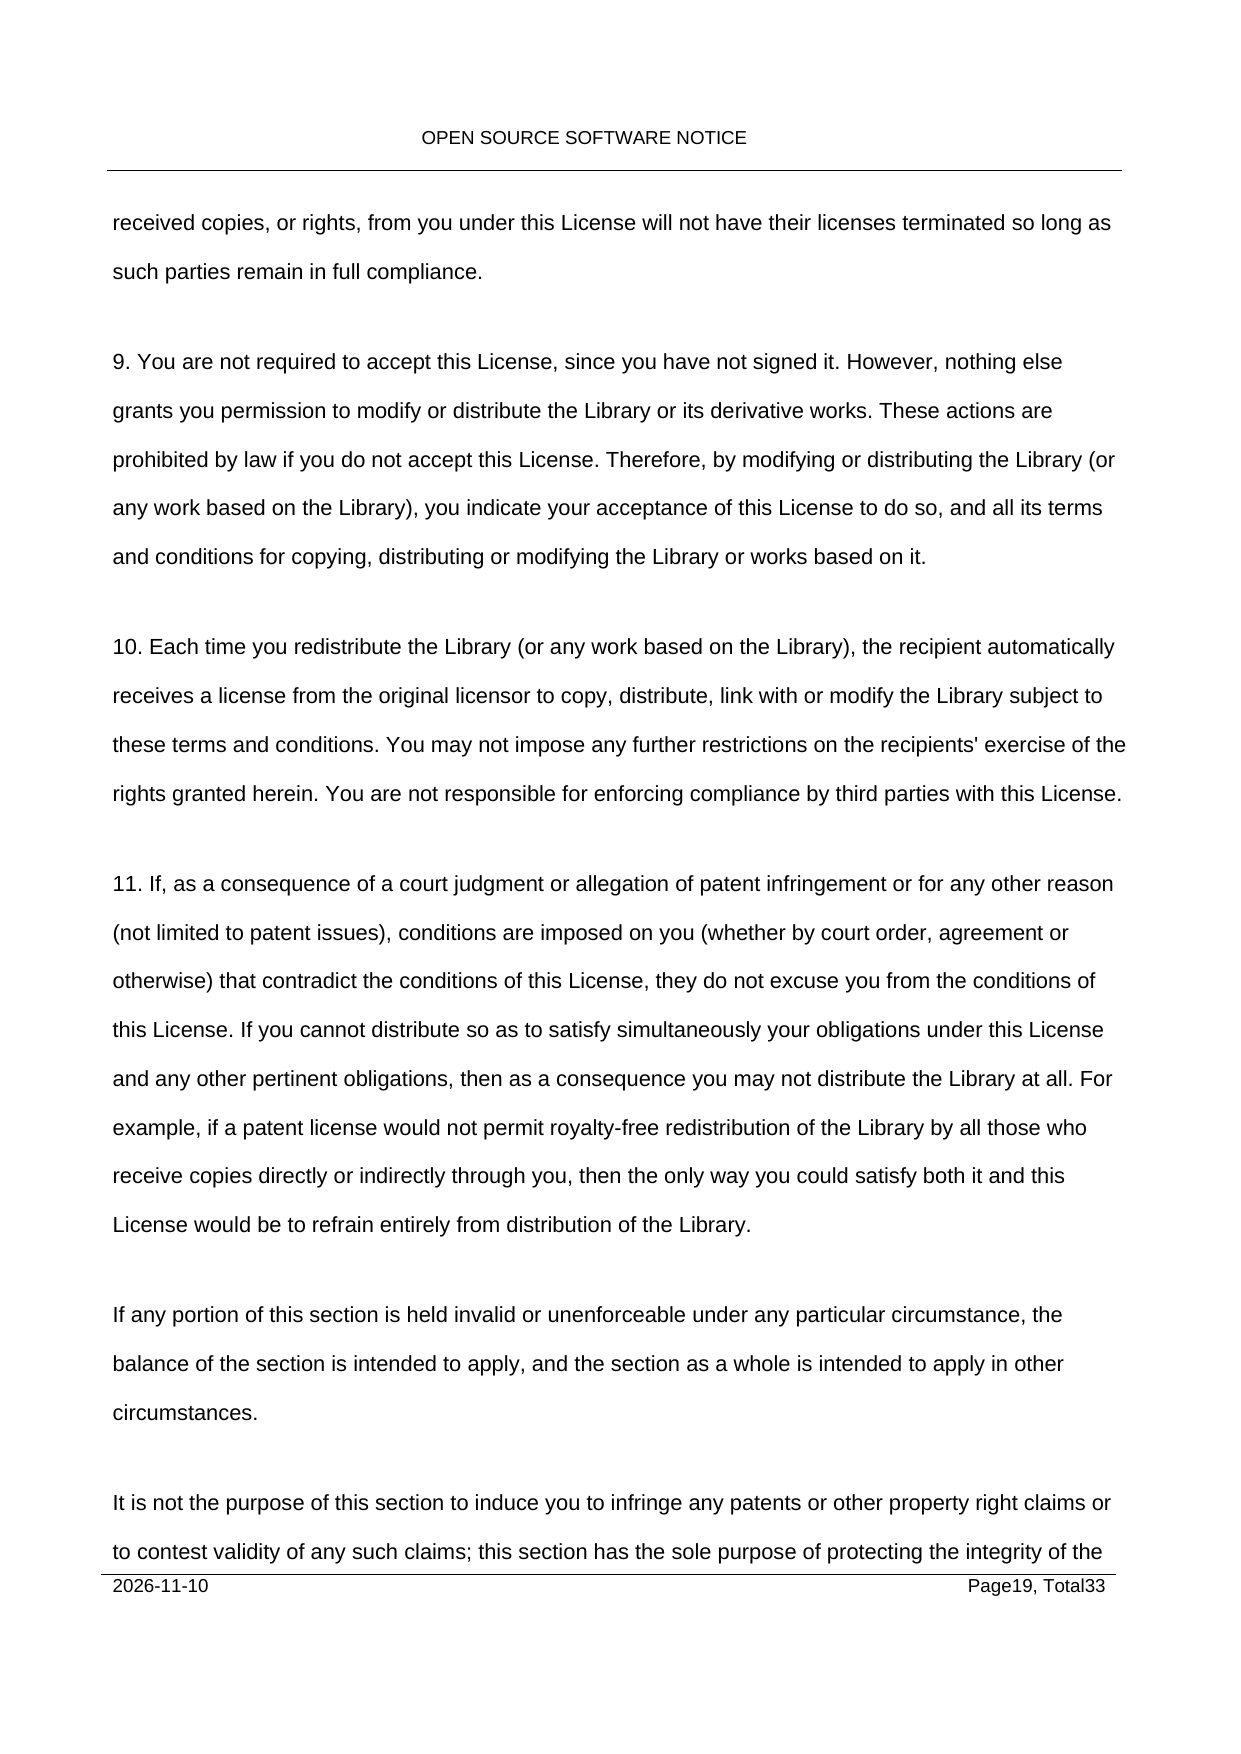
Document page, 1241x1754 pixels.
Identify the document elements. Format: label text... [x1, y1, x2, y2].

text 11. If, as a consequence of a court judgment or allegation of patent infringement or for any other reason (not limited to patent issues), conditions are imposed on you (whether by court order, agreement or otherwise) that contradict the conditions of this License, they do not excuse you from the conditions of this License. If you cannot distribute so as to satisfy simultaneously your obligations under this License and any other pertinent obligations, then as a consequence you may not distribute the Library at all. For example, if a patent license would not permit royalty-free redistribution of the Library by all those who receive copies directly or indirectly through you, then the only way you could satisfy both it and this License would be to refrain entirely from distribution of the Library. [112, 867, 1128, 1241]
text 9. You are not required to accept this License, since you have not signed it. However, nothing else grants you permission to modify or distribute the Library or its derivative works. These actions are prohibited by law if you do not accept this License. Therefore, by modifying or distributing the Library (or any work based on the Library), you indicate your acceptance of this License to do so, and all its terms and conditions for copying, distributing or modifying the Library or works based on it. [112, 345, 1128, 573]
text 10. Each time you redistribute the Library (or any work based on the Library), the recipient automatically receives a license from the original licensor to copy, distribute, link with or modify the Library subject to these terms and conditions. You may not impose any further restrictions on the recipients' exercise of the rights granted herein. You are not responsible for enforcing compliance by third parties with this License. [112, 631, 1128, 809]
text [112, 1486, 1128, 1567]
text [112, 206, 1128, 288]
text If any portion of this section is held invalid or unenforceable under any particular circumstance, the balance of the section is intended to apply, and the section as a whole is intended to apply in other circumstances. [112, 1298, 1128, 1428]
